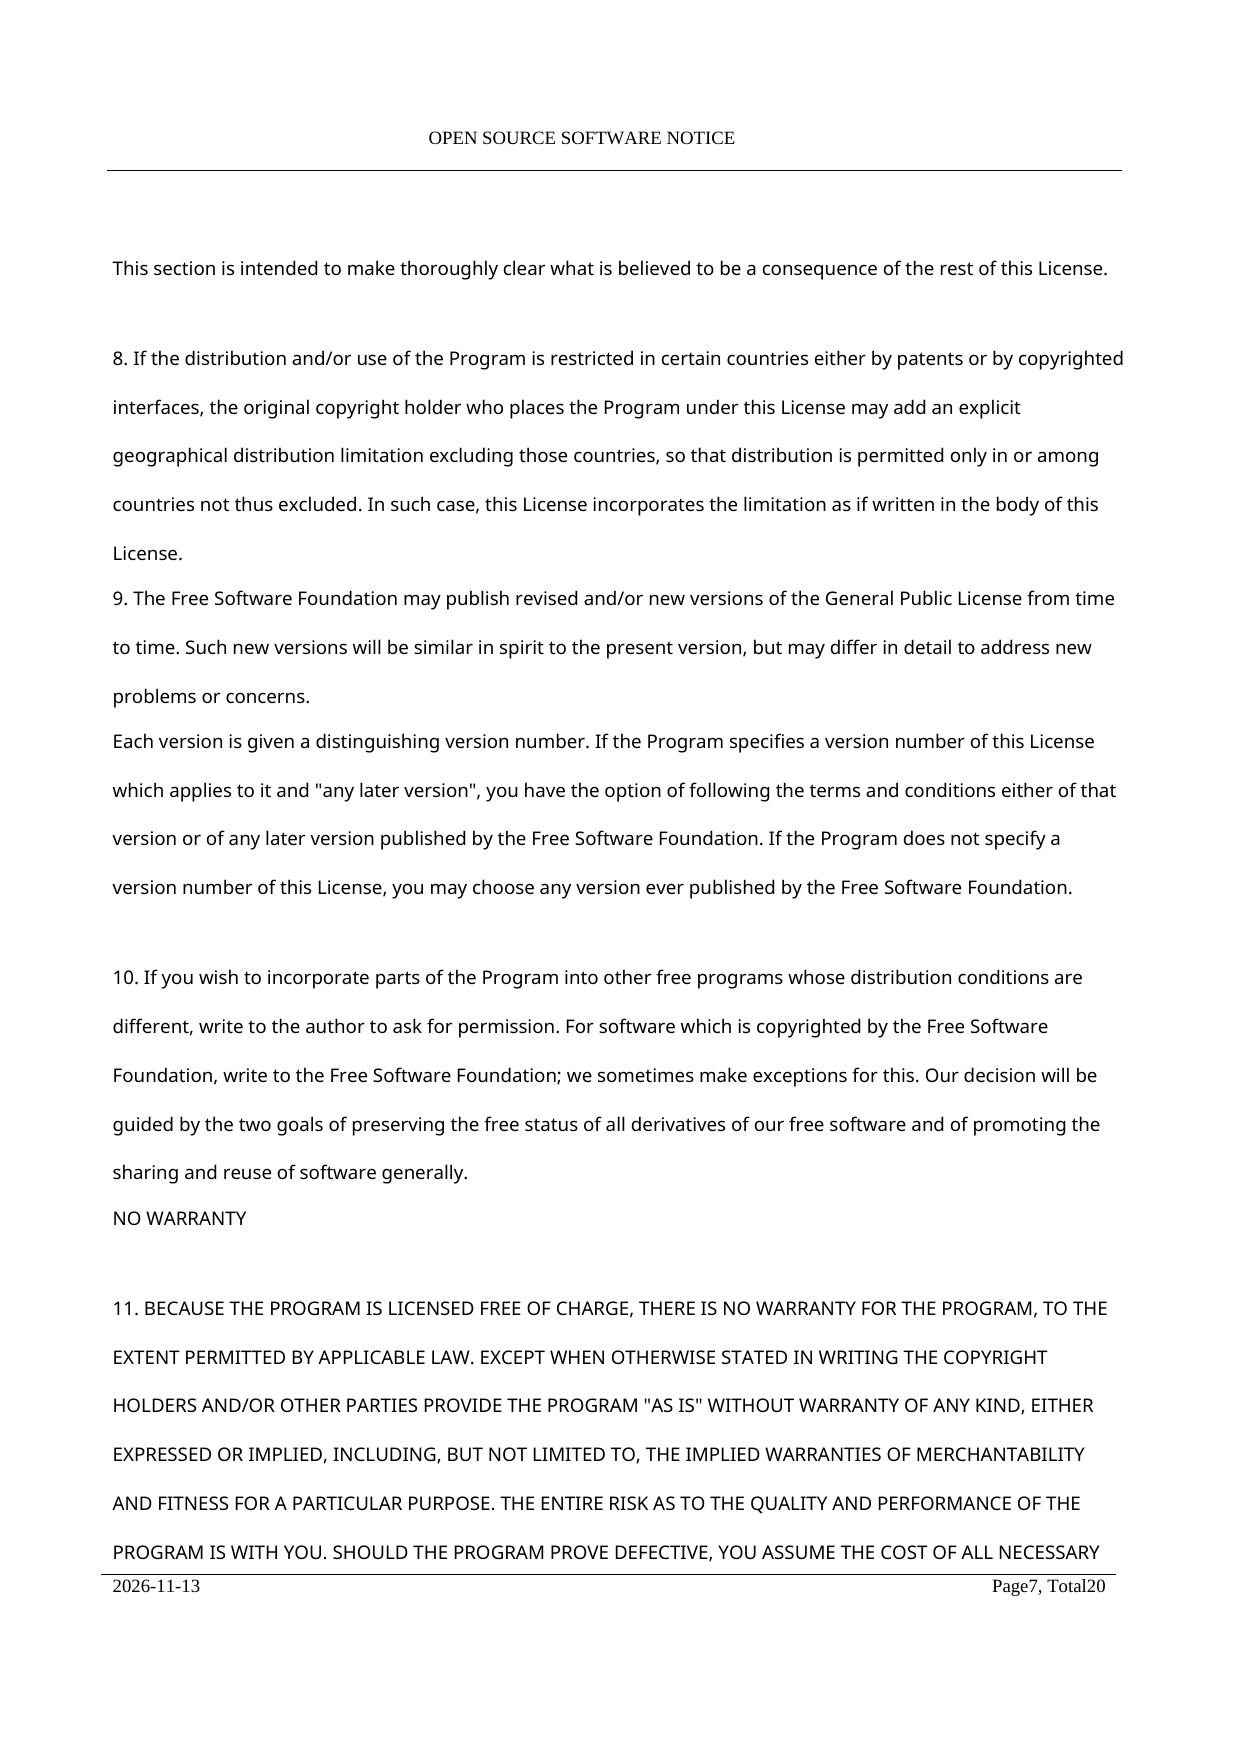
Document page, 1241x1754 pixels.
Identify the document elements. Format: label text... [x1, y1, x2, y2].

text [112, 1292, 1128, 1568]
text 8. If the distribution and/or use of the Program is restricted in certain countries either by patents or by copyrighted interfaces, the original copyright holder who places the Program under this License may add an explicit geographical distribution limitation excluding those countries, so that distribution is permitted only in or among countries not thus excluded. In such case, this License incorporates the limitation as if written in the body of this License. [112, 342, 1128, 569]
text This section is intended to make thoroughly clear what is believed to be a consequence of the rest of this License. [112, 251, 1128, 284]
text 10. If you wish to incorporate parts of the Program into other free programs whose distribution conditions are different, write to the author to ask for permission. For software which is copyrighted by the Free Software Foundation, write to the Free Software Foundation; we sometimes make exceptions for this. Our decision will be guided by the two goals of preserving the free status of all derivatives of our free software and of promoting the sharing and reuse of software generally. [112, 961, 1128, 1189]
text Each version is given a distinguishing version number. If the Program specifies a version number of this License which applies to it and "any later version", you have the option of following the terms and conditions either of that version or of any later version published by the Free Software Foundation. If the Program does not specify a version number of this License, you may choose any version ever published by the Free Software Foundation. [112, 725, 1128, 903]
text 9. The Free Software Foundation may publish revised and/or new versions of the General Public License from time to time. Such new versions will be similar in spirit to the present version, but may differ in detail to address new problems or concerns. [112, 582, 1128, 712]
text NO WARRANTY [112, 1201, 1128, 1234]
